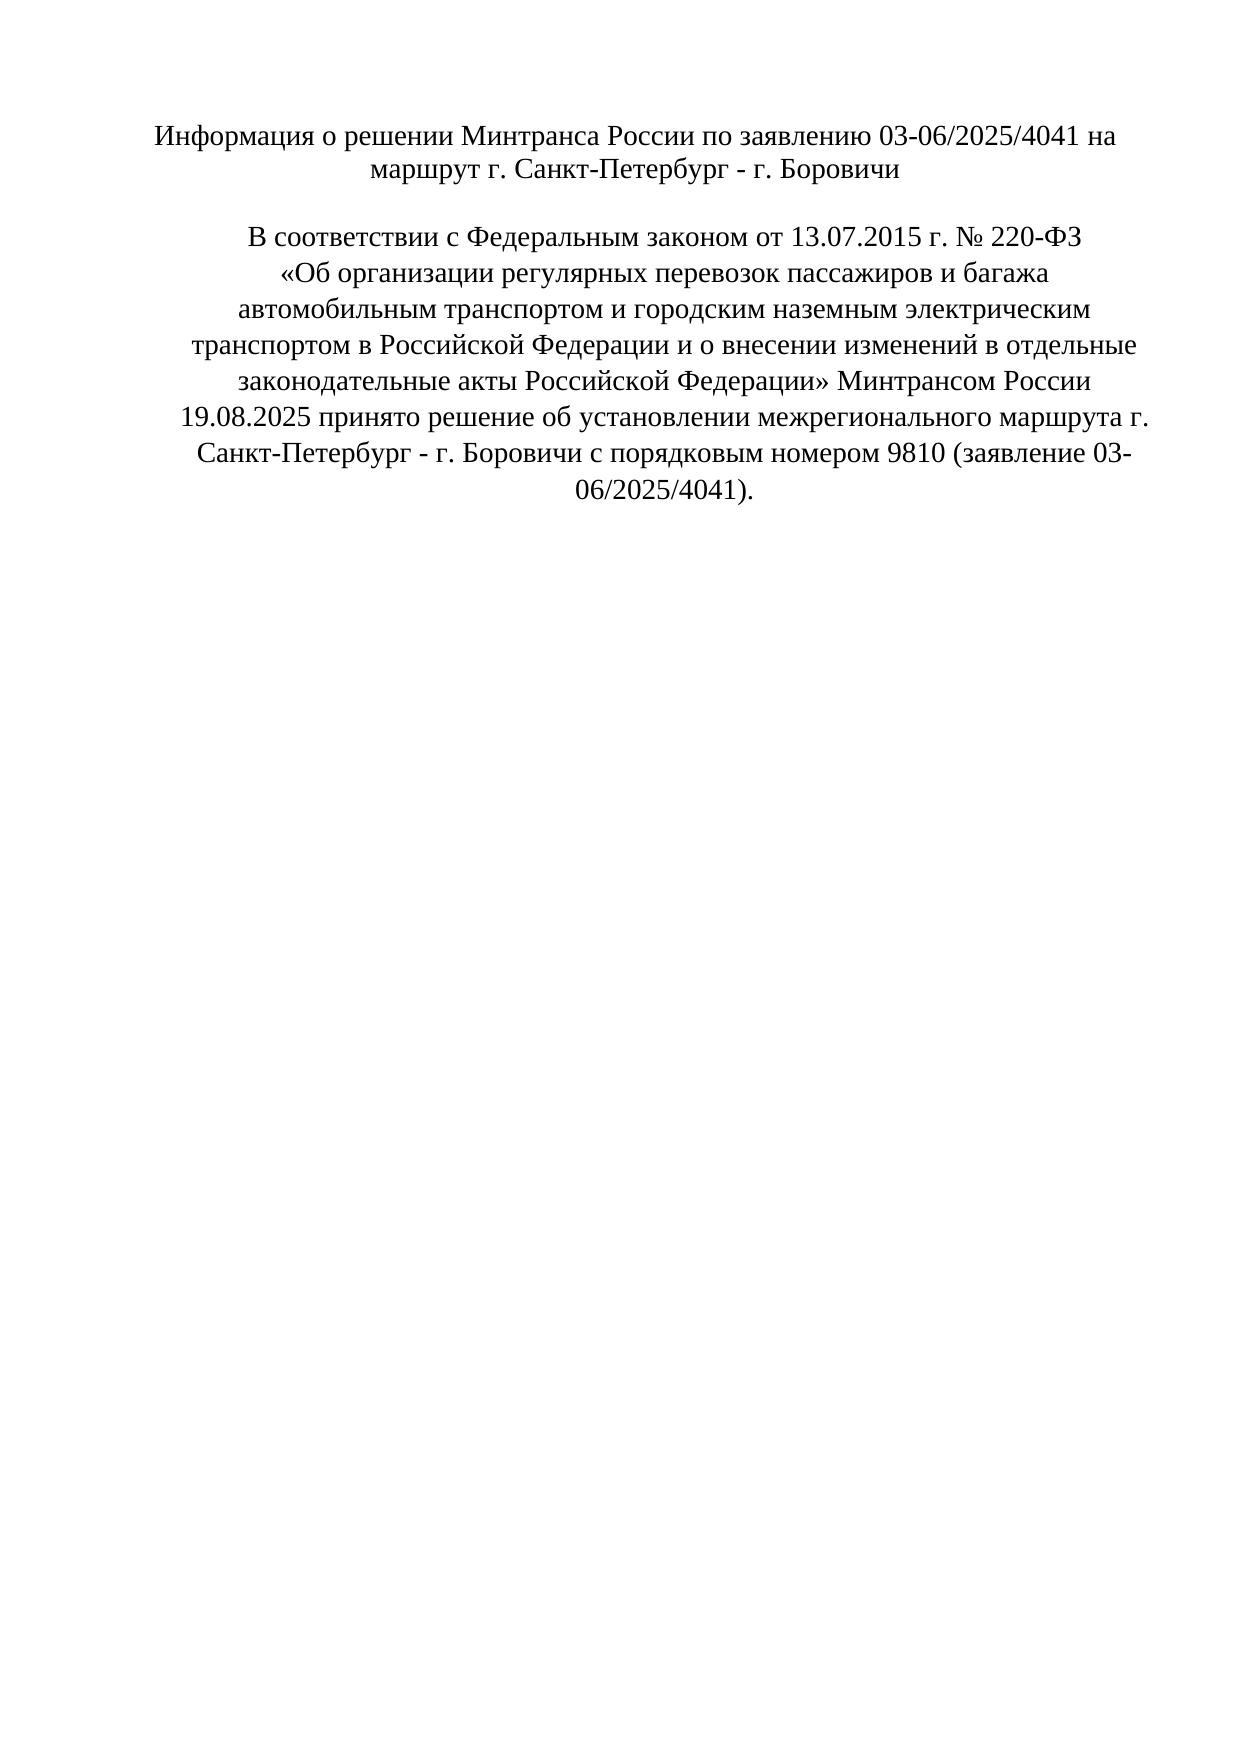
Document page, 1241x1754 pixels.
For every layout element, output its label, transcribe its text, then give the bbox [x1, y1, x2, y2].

text В соответствии с Федеральным законом от 13.07.2015 г. № 220-ФЗ «Об организации регулярных перевозок пассажиров и багажа автомобильным транспортом и городским наземным электрическим транспортом в Российской Федерации и о внесении изменений в отдельные законодательные акты Российской Федерации» Минтрансом России 19.08.2025 принято решение об установлении межрегионального маршрута г. Санкт-Петербург - г. Боровичи с порядковым номером 9810 (заявление 03-06/2025/4041). [177, 219, 1152, 505]
text Информация о решении Минтранса России по заявлению 03-06/2025/4041 на маршрут г. Санкт-Петербург - г. Боровичи [118, 118, 1152, 185]
